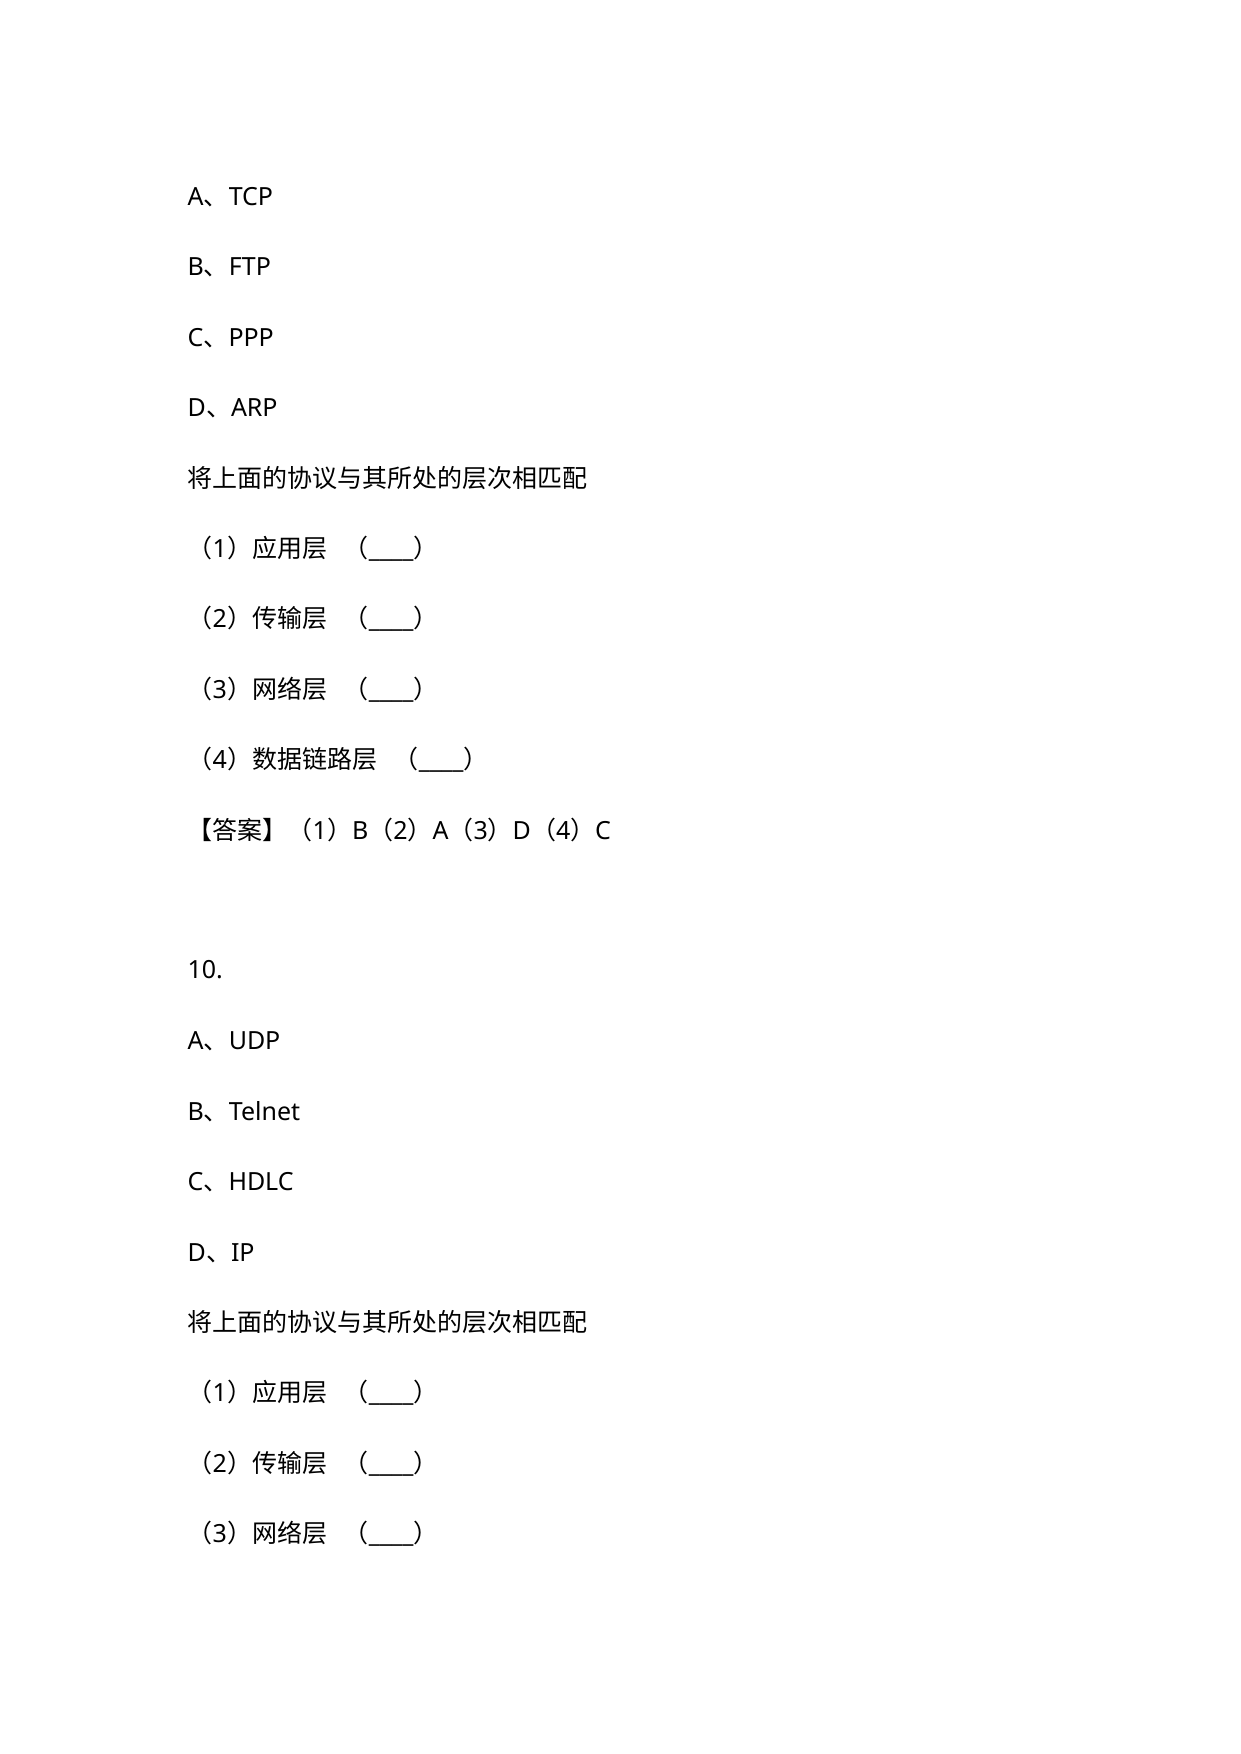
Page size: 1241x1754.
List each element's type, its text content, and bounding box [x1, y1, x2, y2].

text D、IP [187, 1218, 1053, 1283]
text A、TCP [187, 162, 1053, 227]
text A、UDP [187, 1006, 1053, 1071]
text B、Telnet [187, 1077, 1053, 1142]
text 10. [187, 936, 1053, 1001]
text B、FTP [187, 232, 1053, 297]
text （3）网络层 （____） [187, 1499, 1053, 1564]
text 将上面的协议与其所处的层次相匹配 [187, 444, 1053, 509]
text 【答案】（1）B（2）A（3）D（4）C [187, 796, 1053, 861]
text D、ARP [187, 373, 1053, 438]
text （1）应用层 （____） [187, 1358, 1053, 1423]
text C、PPP [187, 303, 1053, 368]
text 将上面的协议与其所处的层次相匹配 [187, 1288, 1053, 1353]
text C、HDLC [187, 1147, 1053, 1212]
text （1）应用层 （____） [187, 514, 1053, 579]
text （4）数据链路层 （____） [187, 725, 1053, 790]
text （2）传输层 （____） [187, 584, 1053, 649]
text （3）网络层 （____） [187, 655, 1053, 720]
text （2）传输层 （____） [187, 1429, 1053, 1494]
